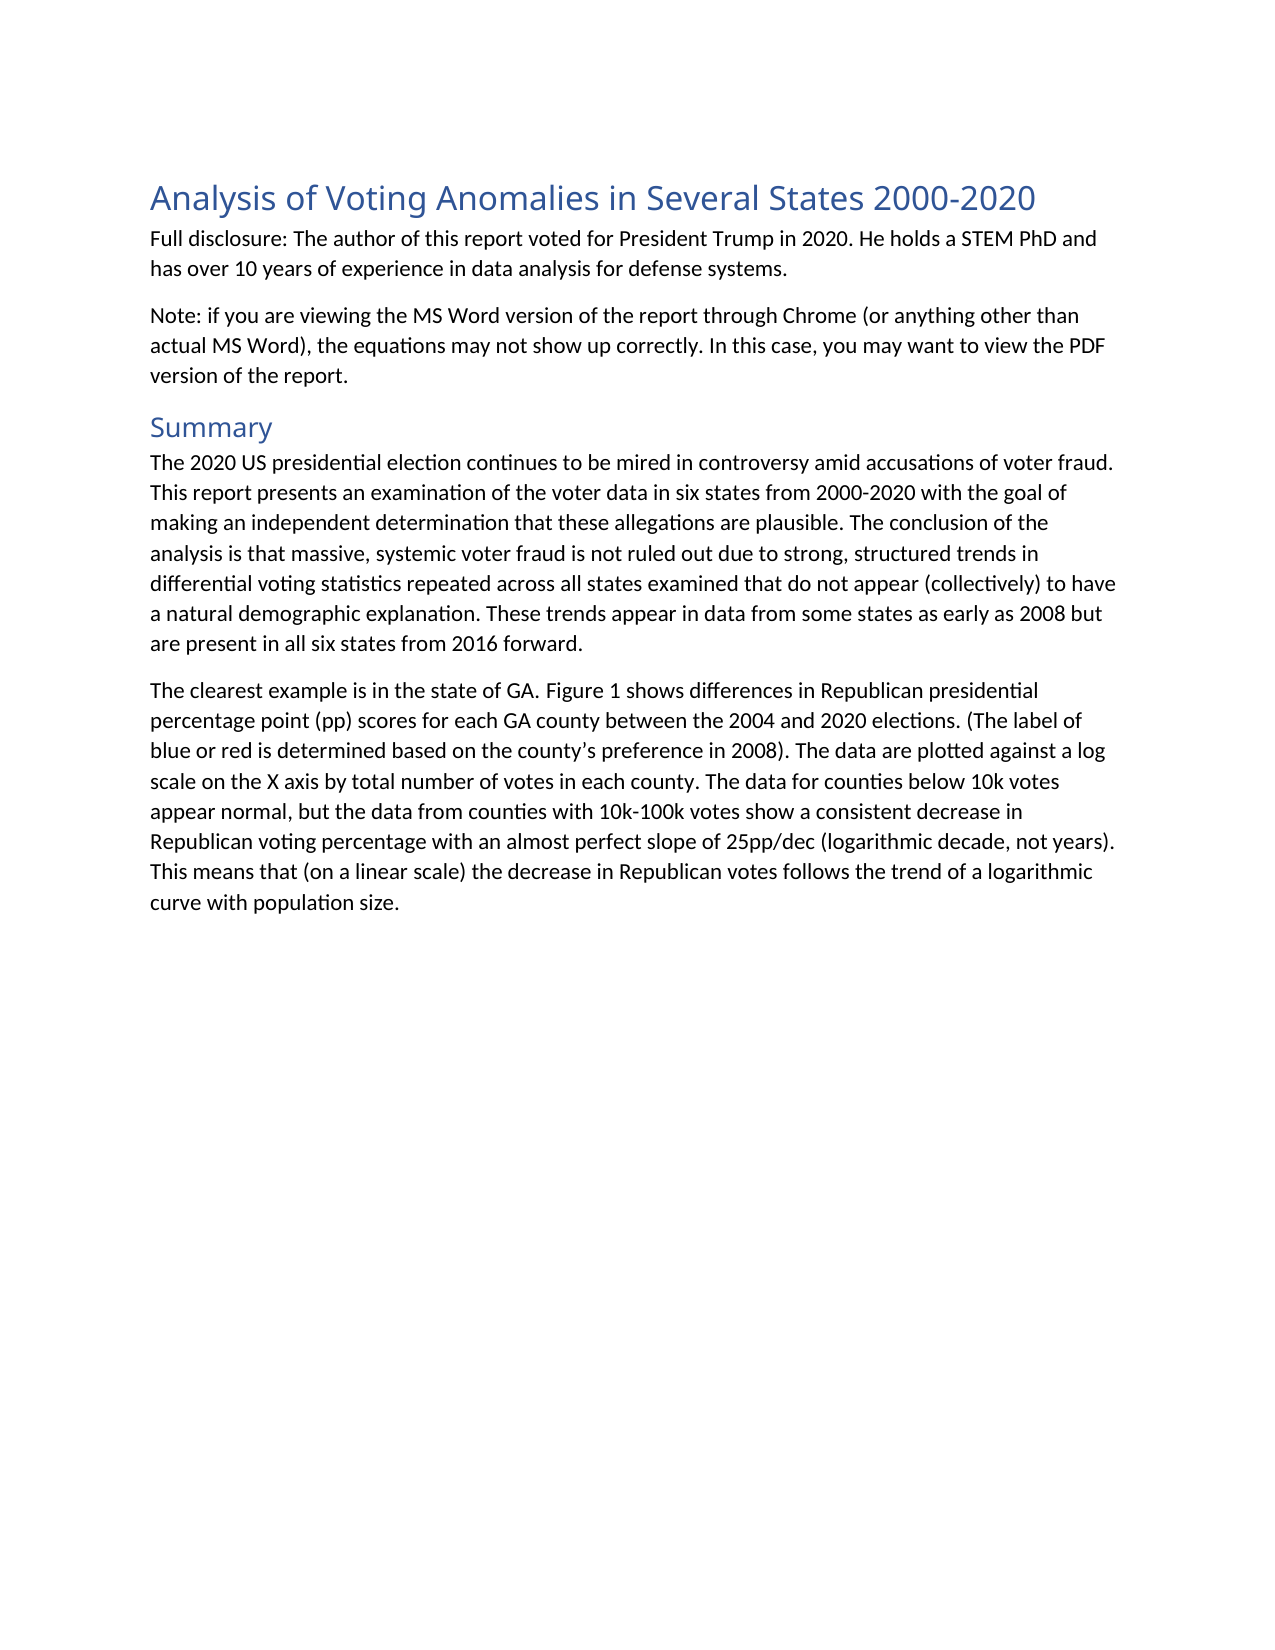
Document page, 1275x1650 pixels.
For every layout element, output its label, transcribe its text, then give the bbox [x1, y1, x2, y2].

subtitle Summary [150, 408, 1125, 445]
subtitle Analysis of Voting Anomalies in Several States 2000-2020 [150, 175, 1125, 220]
text The 2020 US presidential election continues to be mired in controversy amid accusations of voter fraud. This report presents an examination of the voter data in six states from 2000-2020 with the goal of making an independent determination that these allegations are plausible. The conclusion of the analysis is that massive, systemic voter fraud is not ruled out due to strong, structured trends in differential voting statistics repeated across all states examined that do not appear (collectively) to have a natural demographic explanation. These trends appear in data from some states as early as 2008 but are present in all six states from 2016 forward. [150, 448, 1125, 657]
text The clearest example is in the state of GA. Figure 1 shows differences in Republican presidential percentage point (pp) scores for each GA county between the 2004 and 2020 elections. (The label of blue or red is determined based on the county’s preference in 2008). The data are plotted against a log scale on the X axis by total number of votes in each county. The data for counties below 10k votes appear normal, but the data from counties with 10k-100k votes show a consistent decrease in Republican voting percentage with an almost perfect slope of 25pp/dec (logarithmic decade, not years). This means that (on a linear scale) the decrease in Republican votes follows the trend of a logarithmic curve with population size. [150, 676, 1125, 916]
text Note: if you are viewing the MS Word version of the report through Chrome (or anything other than actual MS Word), the equations may not show up correctly. In this case, you may want to view the PDF version of the report. [150, 301, 1125, 389]
text Full disclosure: The author of this report voted for President Trump in 2020. He holds a STEM PhD and has over 10 years of experience in data analysis for defense systems. [150, 224, 1125, 282]
